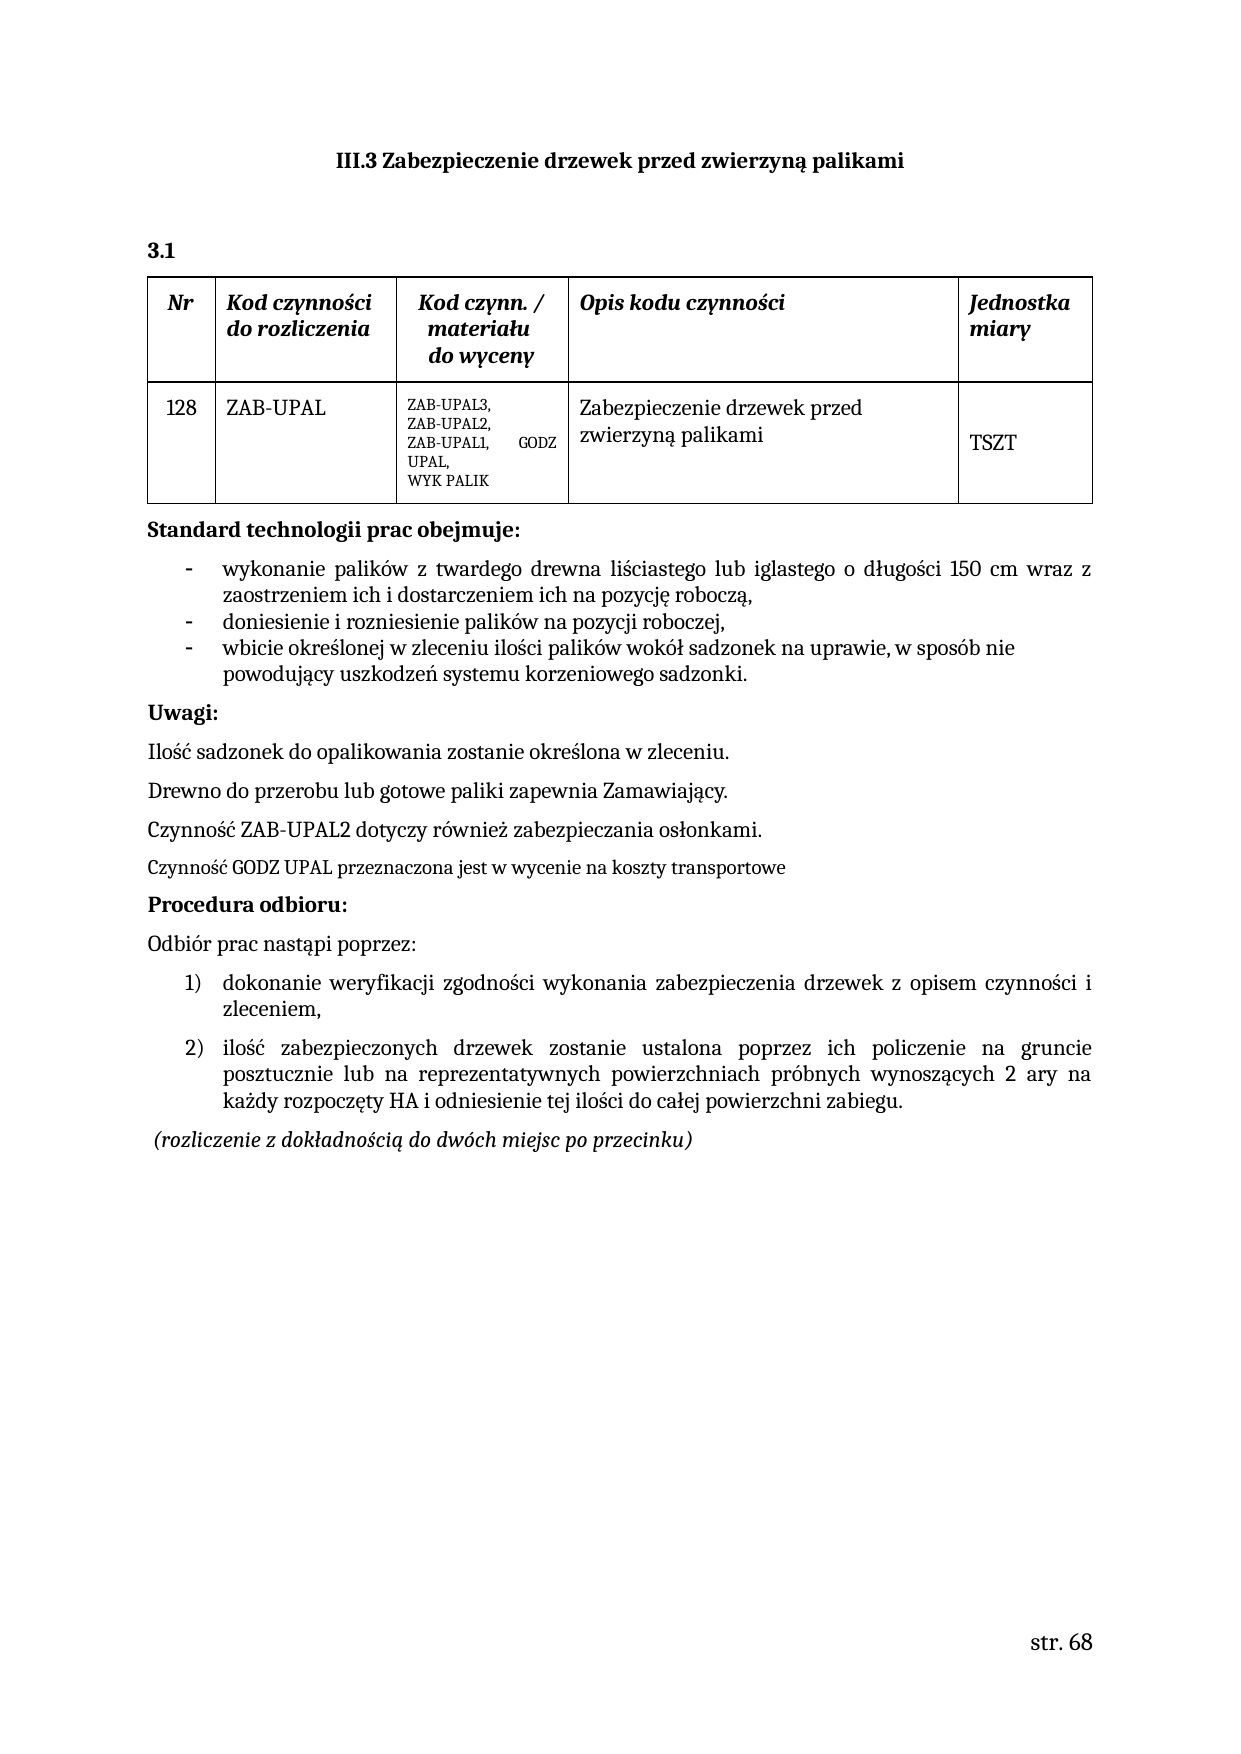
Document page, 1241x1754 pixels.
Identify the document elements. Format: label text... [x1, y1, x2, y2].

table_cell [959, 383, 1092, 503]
list wbicie określonej w zleceniu ilości palików wokół sadzonek na uprawie, w sposób nie powodujący uszkodzeń systemu korzeniowego sadzonki. [185, 635, 1093, 687]
text Ilość sadzonek do opalikowania zostanie określona w zleceniu. [148, 739, 1093, 765]
text Odbiór prac nastąpi poprzez: [148, 931, 1093, 957]
text (rozliczenie z dokładnością do dwóch miejsc po przecinku) [148, 1126, 1093, 1153]
text Czynność ZAB-UPAL2 dotyczy również zabezpieczania osłonkami. [148, 817, 1093, 843]
list doniesienie i rozniesienie palików na pozycji roboczej, [185, 608, 1093, 635]
text Czynność GODZ UPAL przeznaczona jest w wycenie na koszty transportowe [148, 855, 1093, 879]
list ilość zabezpieczonych drzewek zostanie ustalona poprzez ich policzenie na gruncie posztucznie lub na reprezentatywnych powierzchniach próbnych wynoszących 2 ary na każdy rozpoczęty HA i odniesienie tej ilości do całej powierzchni zabiegu. [185, 1035, 1093, 1114]
list wykonanie palików z twardego drewna liściastego lub iglastego o długości 150 cm wraz z zaostrzeniem ich i dostarczeniem ich na pozycję roboczą, [185, 556, 1093, 608]
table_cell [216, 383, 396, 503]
text Drewno do przerobu lub gotowe paliki zapewnia Zamawiający. [148, 778, 1093, 804]
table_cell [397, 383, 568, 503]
list dokonanie weryfikacji zgodności wykonania zabezpieczenia drzewek z opisem czynności i zleceniem, [185, 969, 1093, 1022]
text 3.1 [148, 237, 1093, 264]
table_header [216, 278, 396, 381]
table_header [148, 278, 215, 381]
text Procedura odbioru: [148, 892, 1093, 918]
text Uwagi: [148, 700, 1093, 726]
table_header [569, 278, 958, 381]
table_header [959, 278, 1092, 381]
text Standard technologii prac obejmuje: [148, 517, 1093, 543]
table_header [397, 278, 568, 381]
text III.3 Zabezpieczenie drzewek przed zwierzyną palikami [148, 148, 1093, 174]
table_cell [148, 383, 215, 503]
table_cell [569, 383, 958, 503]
